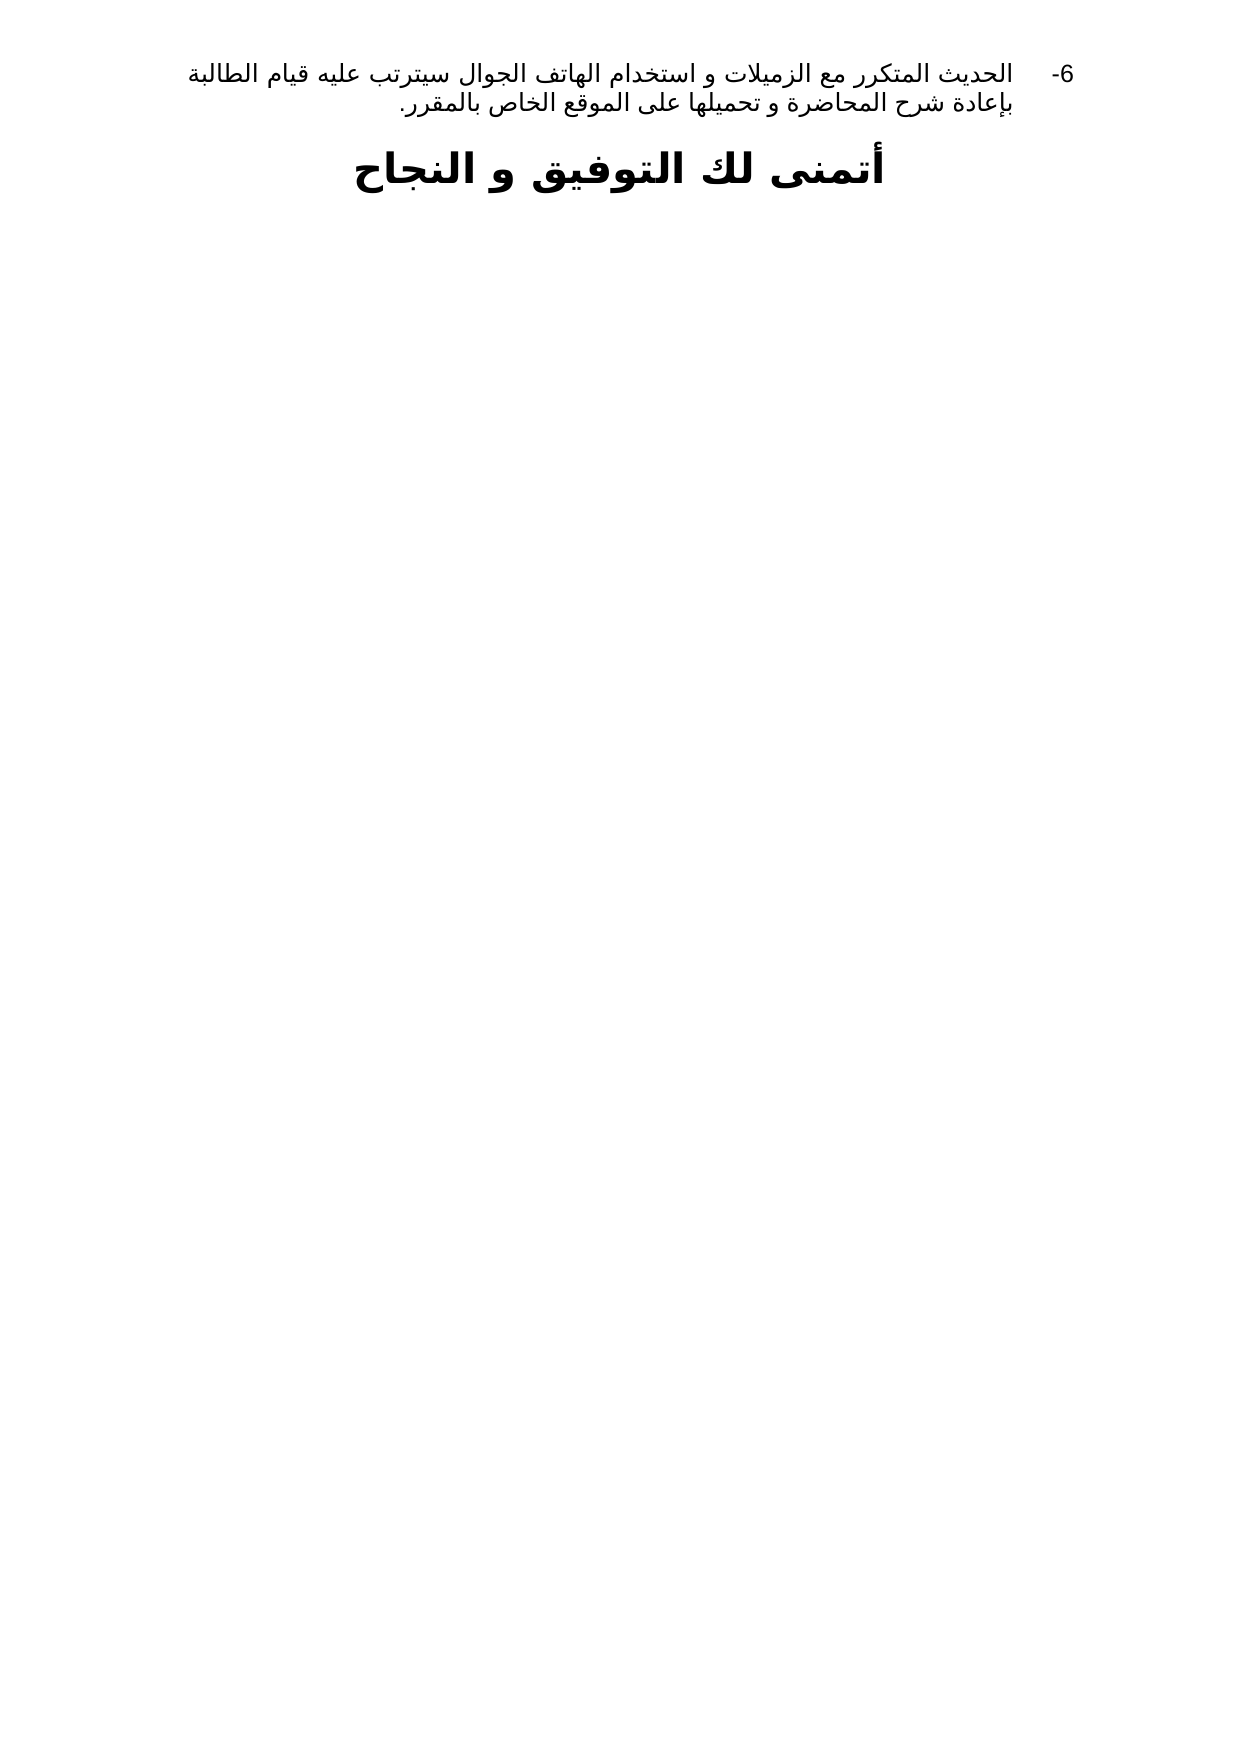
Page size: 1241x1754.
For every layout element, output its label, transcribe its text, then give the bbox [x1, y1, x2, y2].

text أتمنى لك التوفيق و النجاح [187, 145, 1053, 194]
list الحديث المتكرر مع الزميلات و استخدام الهاتف الجوال سيترتب عليه قيام الطالبة بإعادة شرح المحاضرة و تحميلها على الموقع الخاص بالمقرر. [187, 59, 1052, 117]
